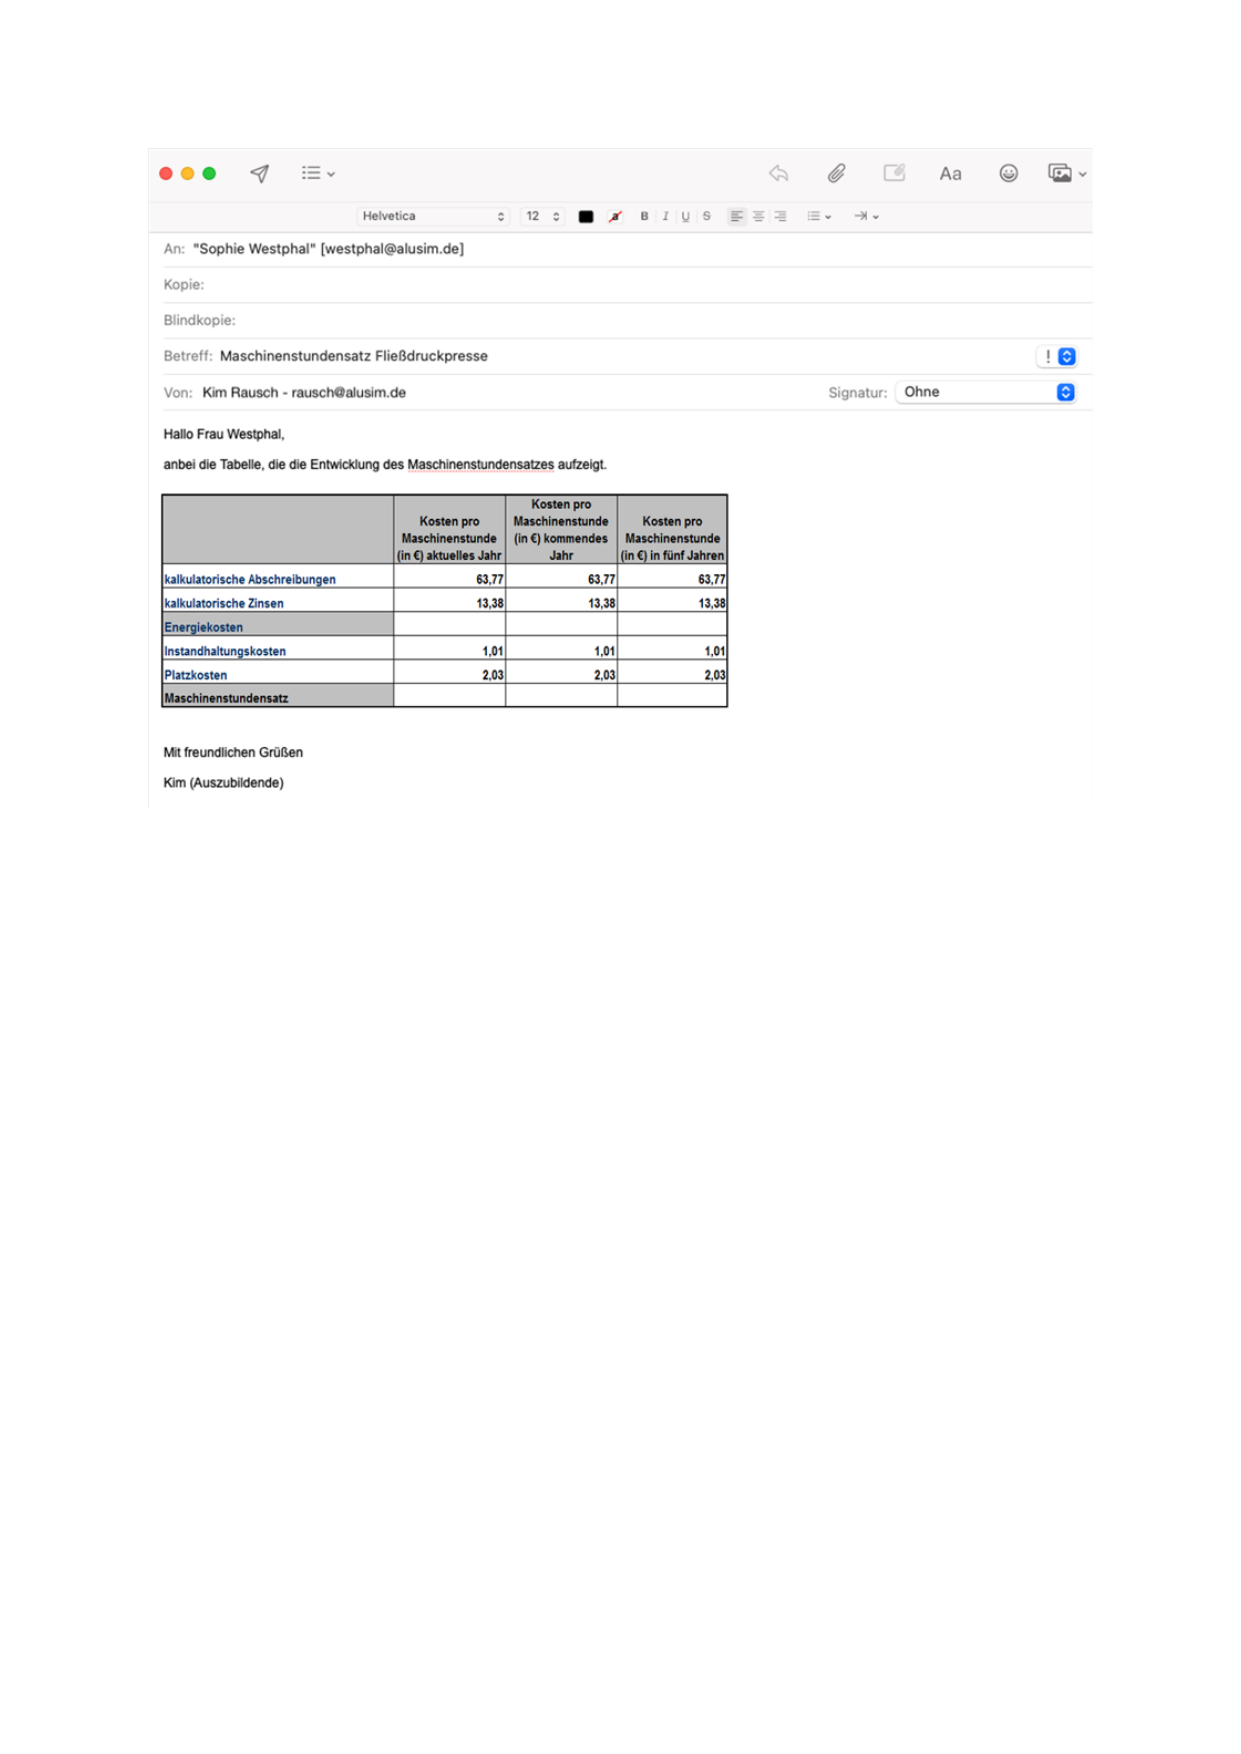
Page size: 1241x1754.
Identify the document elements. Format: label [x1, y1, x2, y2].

picture [147, 147, 1093, 809]
